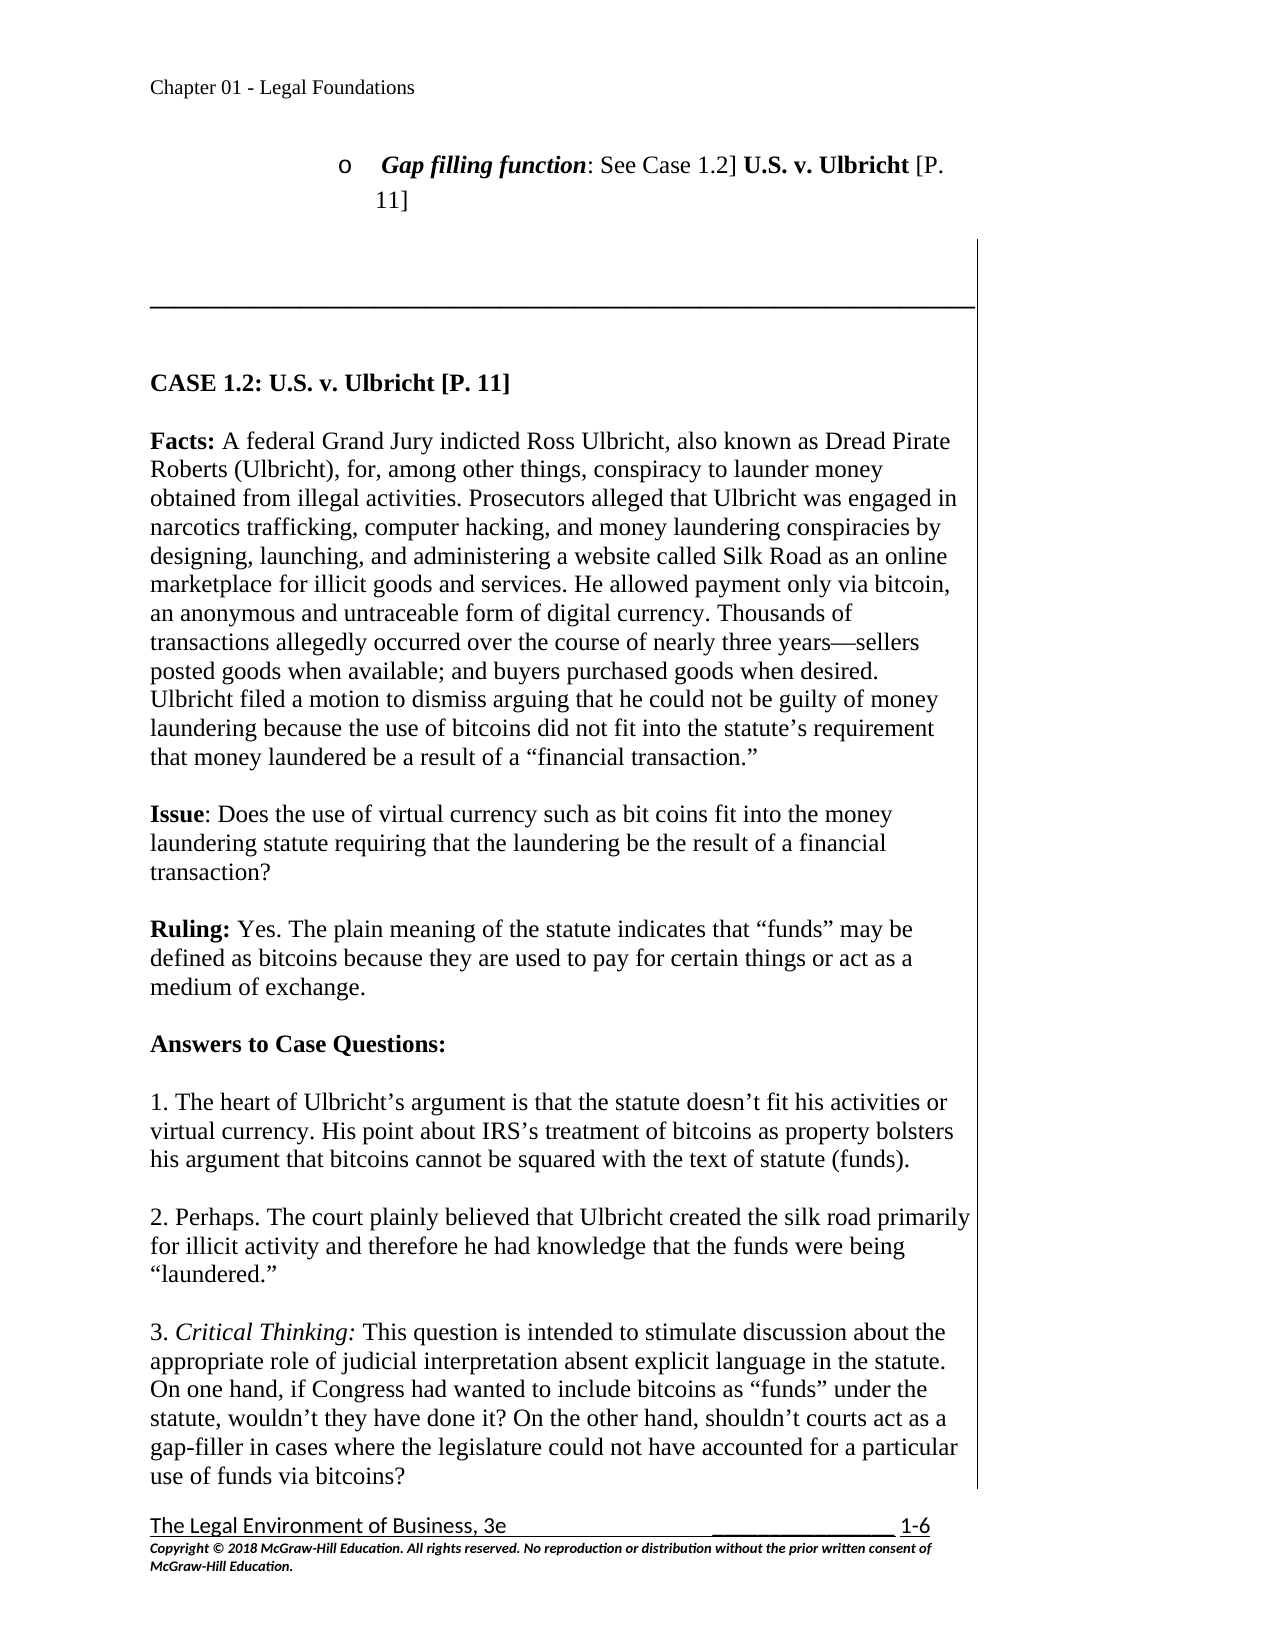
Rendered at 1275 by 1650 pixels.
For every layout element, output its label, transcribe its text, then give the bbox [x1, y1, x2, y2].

text 3. Critical Thinking: This question is intended to stimulate discussion about the appropriate role of judicial interpretation absent explicit language in the statute. On one hand, if Congress had wanted to include bitcoins as “funds” under the statute, wouldn’t they have done it? On the other hand, shouldn’t courts act as a gap-filler in cases where the legislature could not have accounted for a particular use of funds via bitcoins? [150, 1317, 975, 1489]
text __________________________________________________________________ [150, 282, 977, 311]
text Ulbricht filed a motion to dismiss arguing that he could not be guilty of money laundering because the use of bitcoins did not fit into the statute’s requirement that money laundered be a result of a “financial transaction.” [150, 684, 975, 771]
text 2. Perhaps. The court plainly believed that Ulbricht created the silk road primarily for illicit activity and therefore he had knowledge that the funds were being “laundered.” [150, 1202, 975, 1288]
text Answers to Case Questions: [150, 1029, 975, 1058]
text Facts: A federal Grand Jury indicted Ross Ulbricht, also known as Dread Pirate Roberts (Ulbricht), for, among other things, conspiracy to launder money obtained from illegal activities. Prosecutors alleged that Ulbricht was engaged in narcotics trafficking, computer hacking, and money laundering conspiracies by designing, launching, and administering a website called Silk Road as an online marketplace for illicit goods and services. He allowed payment only via bitcoin, an anonymous and untraceable form of digital currency. Thousands of transactions allegedly occurred over the course of nearly three years—sellers posted goods when available; and buyers purchased goods when desired. [150, 426, 975, 684]
text Ruling: Yes. The plain meaning of the statute indicates that “funds” may be defined as bitcoins because they are used to pay for certain things or act as a medium of exchange. [150, 914, 975, 1001]
list Gap filling function: See Case 1.2] U.S. v. Ulbricht [P. 11] [337, 150, 975, 214]
text 1. The heart of Ulbricht’s argument is that the statute doesn’t fit his activities or virtual currency. His point about IRS’s treatment of bitcoins as property bolsters his argument that bitcoins cannot be squared with the text of statute (funds). [150, 1087, 975, 1173]
text Issue: Does the use of virtual currency such as bit coins fit into the money laundering statute requiring that the laundering be the result of a financial transaction? [150, 799, 975, 886]
text CASE 1.2: U.S. v. Ulbricht [P. 11] [150, 368, 977, 397]
